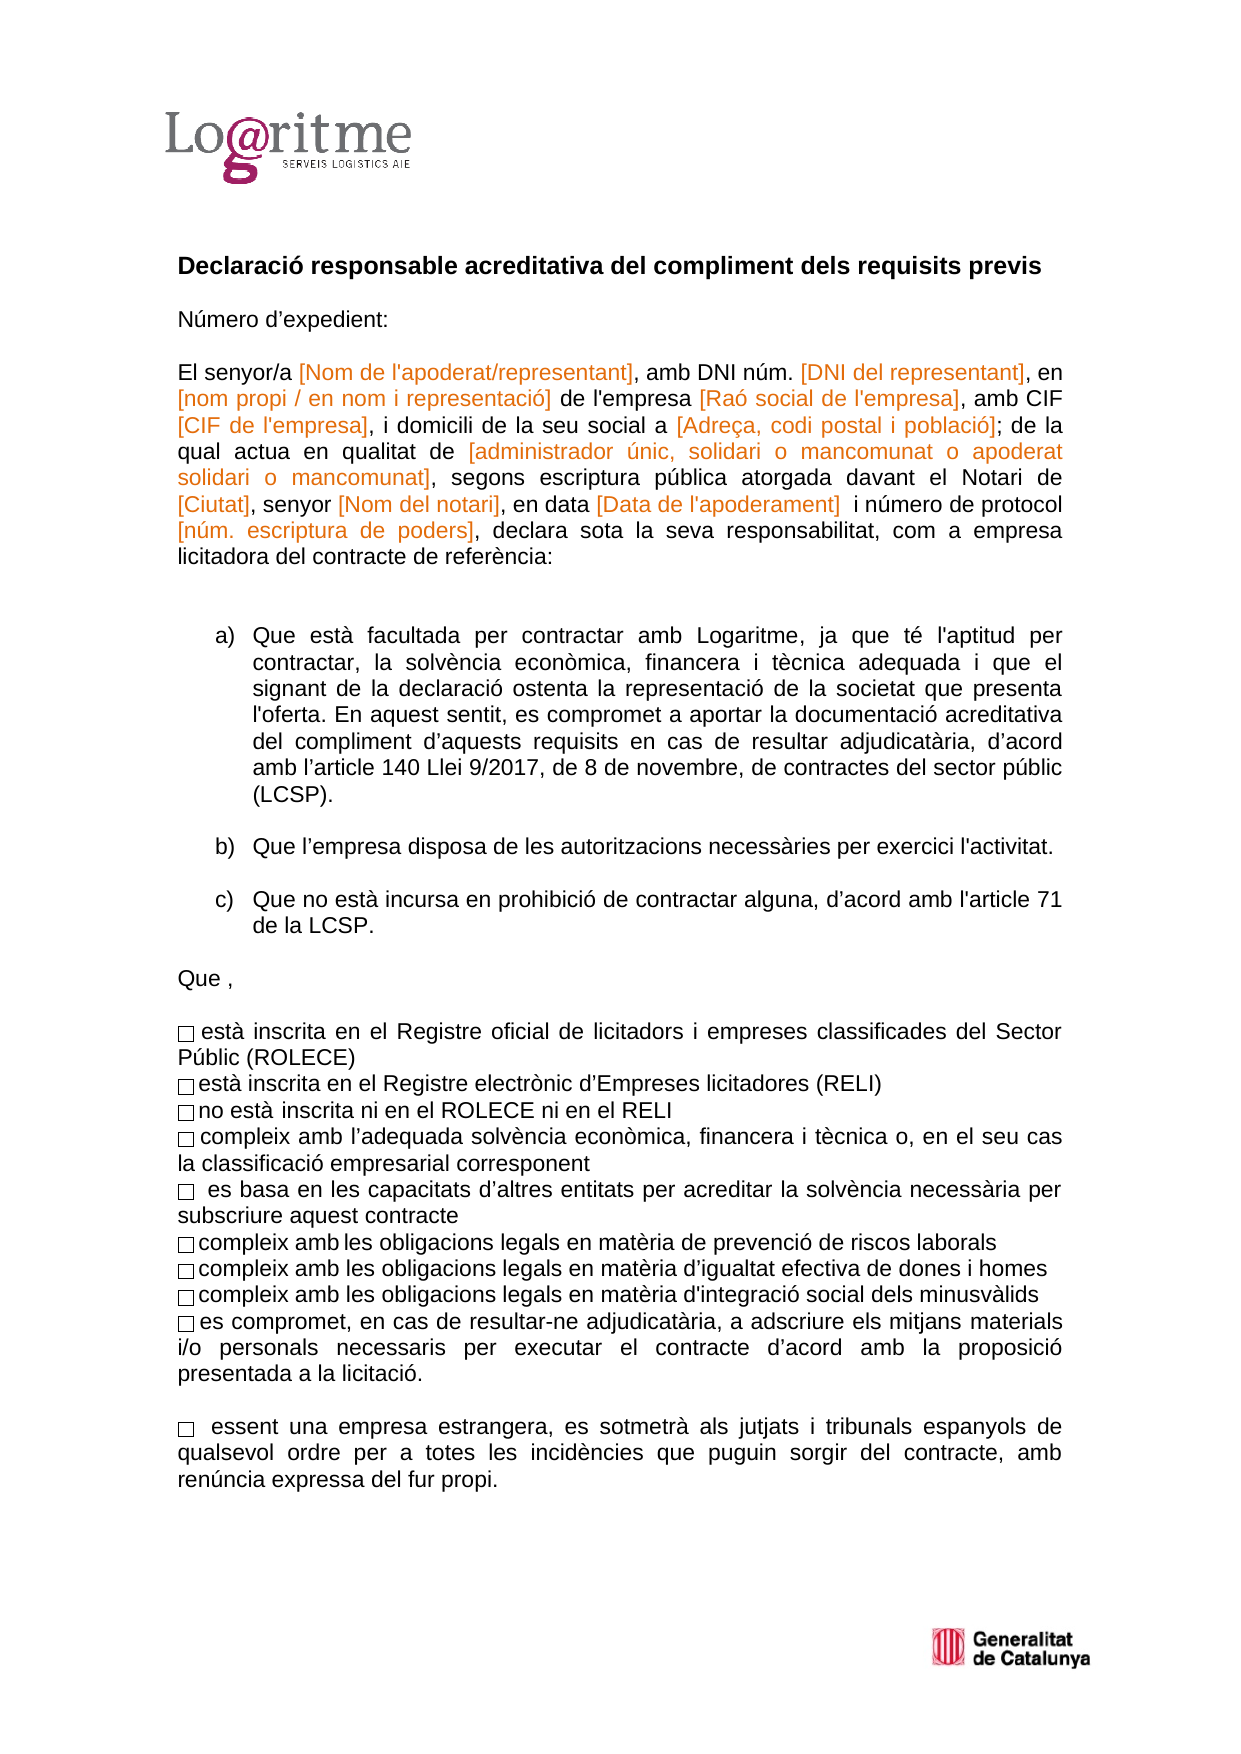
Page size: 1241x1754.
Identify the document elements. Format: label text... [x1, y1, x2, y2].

text compleix amb l’adequada solvència econòmica, financera i tècnica o, en el seu cas la classificació empresarial corresponent [177, 1123, 1063, 1176]
text compleix amb les obligacions legals en matèria d'integració social dels minusvàlids [177, 1281, 1063, 1308]
text compleix amb les obligacions legals en matèria d’igualtat efectiva de dones i homes [177, 1255, 1063, 1281]
text està inscrita en el Registre electrònic d’Empreses licitadores (RELI) [177, 1070, 1063, 1097]
text Declaració responsable acreditativa del compliment dels requisits previs [177, 251, 1063, 280]
text no està inscrita ni en el ROLECE ni en el RELI [177, 1097, 1063, 1123]
list Que l’empresa disposa de les autoritzacions necessàries per exercici l'activitat. [215, 833, 1063, 859]
list Que no està incursa en prohibició de contractar alguna, d’acord amb l'article 71 de la LCSP. [215, 886, 1063, 939]
text es compromet, en cas de resultar-ne adjudicatària, a adscriure els mitjans materials i/o personals necessaris per executar el contracte d’acord amb la proposició presentada a la licitació. [177, 1308, 1063, 1387]
text està inscrita en el Registre oficial de licitadors i empreses classificades del Sector Públic (ROLECE) [177, 1018, 1063, 1070]
text essent una empresa estrangera, es sotmetrà als jutjats i tribunals espanyols de qualsevol ordre per a totes les incidències que puguin sorgir del contracte, amb renúncia expressa del fur propi. [177, 1413, 1063, 1492]
text compleix amb les obligacions legals en matèria de prevenció de riscos laborals [177, 1228, 1063, 1255]
text Número d’expedient: [177, 306, 1063, 332]
picture [893, 1621, 1129, 1674]
text es basa en les capacitats d’altres entitats per acreditar la solvència necessària per subscriure aquest contracte [177, 1176, 1063, 1228]
list Que està facultada per contractar amb Logaritme, ja que té l'aptitud per contractar, la solvència econòmica, financera i tècnica adequada i que el signant de la declaració ostenta la representació de la societat que presenta l'oferta. En aquest sentit, es compromet a aportar la documentació acreditativa del compliment d’aquests requisits en cas de resultar adjudicatària, d’acord amb l’article 140 Llei 9/2017, de 8 de novembre, de contractes del sector públic (LCSP). [215, 622, 1063, 807]
picture [161, 103, 415, 187]
text El senyor/a [Nom de l'apoderat/representant], amb DNI núm. [DNI del representant], en [nom propi / en nom i representació] de l'empresa [Raó social de l'empresa], amb CIF [CIF de l'empresa], i domicili de la seu social a [Adreça, codi postal i població]; de la qual actua en qualitat de [administrador únic, solidari o mancomunat o apoderat solidari o mancomunat], segons escriptura pública atorgada davant el Notari de [Ciutat], senyor [Nom del notari], en data [Data de l'apoderament] i número de protocol [núm. escriptura de poders], declara sota la seva responsabilitat, com a empresa licitadora del contracte de referència: [177, 359, 1063, 570]
text Que , [177, 965, 1063, 991]
